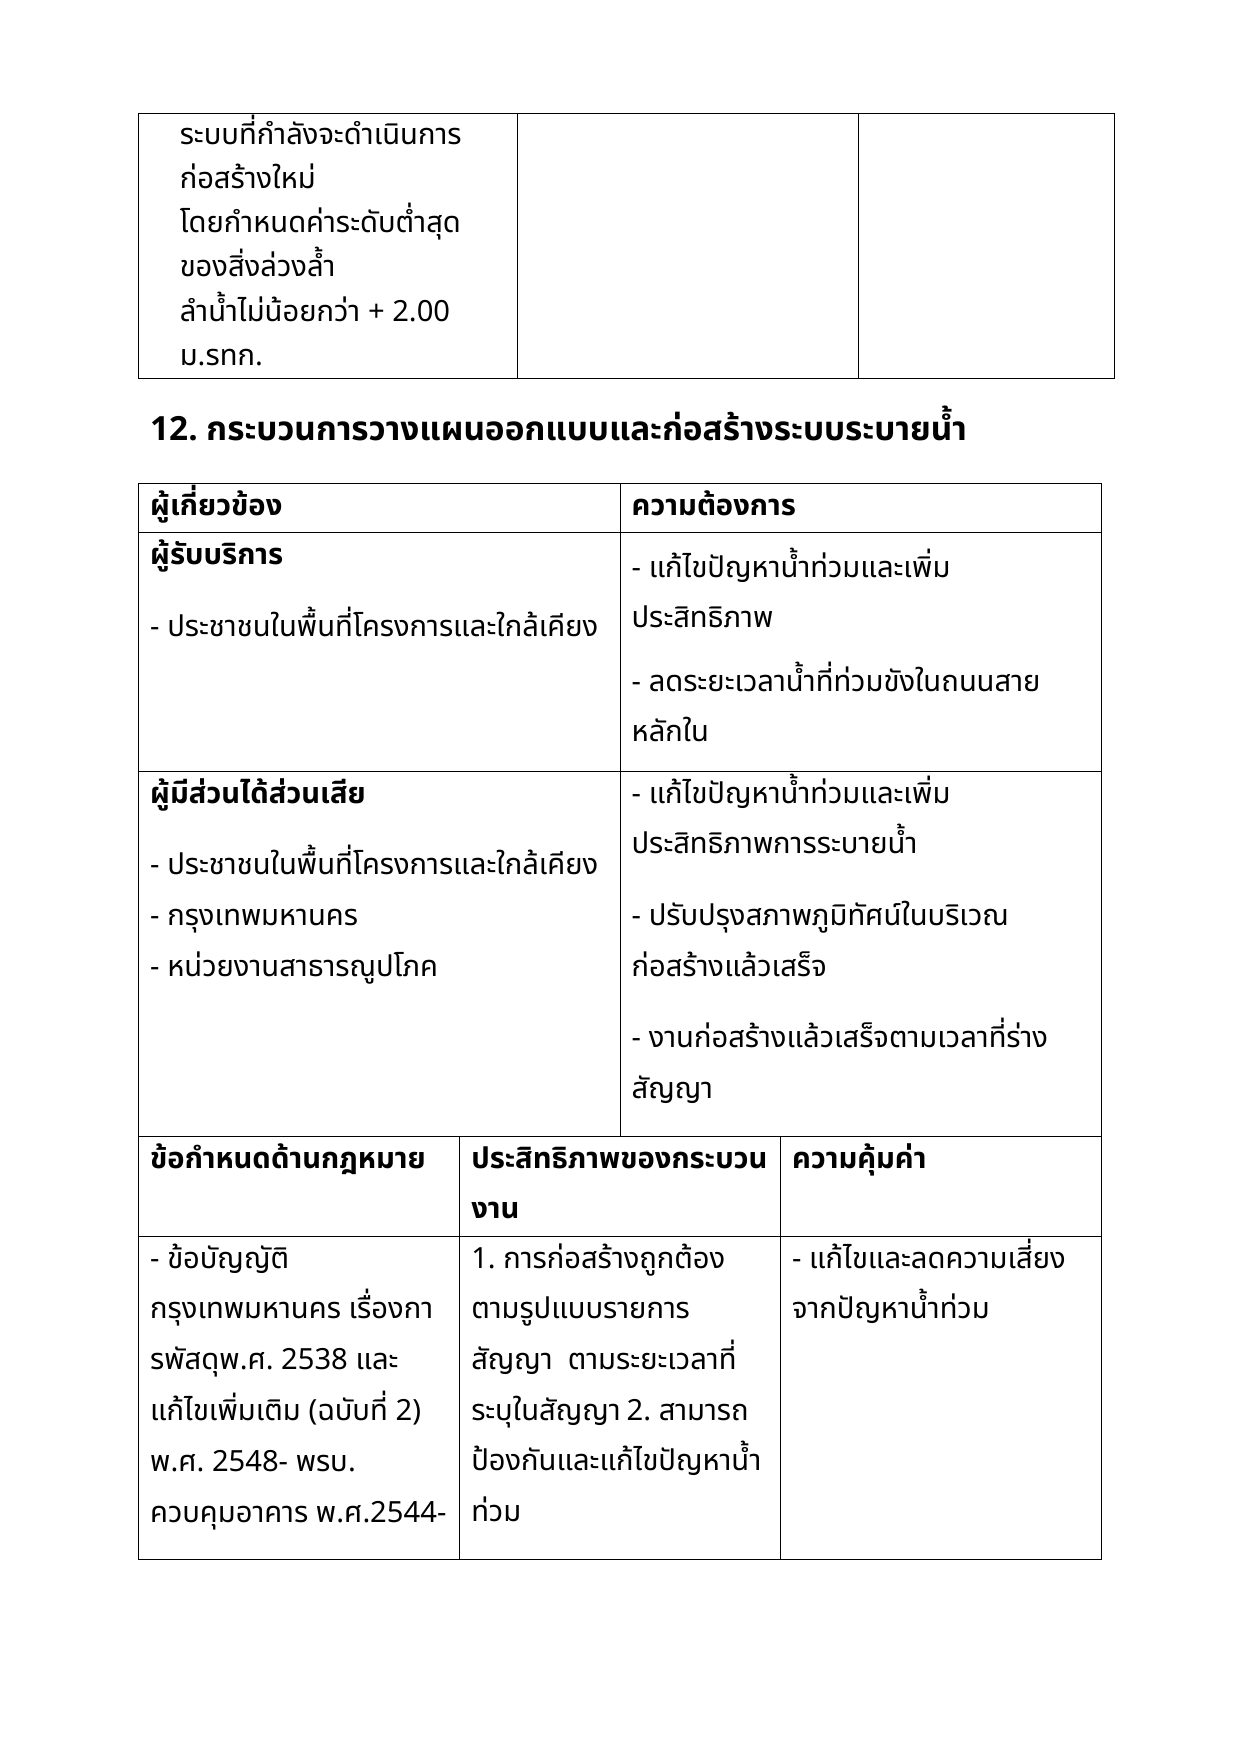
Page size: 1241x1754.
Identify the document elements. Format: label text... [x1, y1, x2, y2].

text 12. กระบวนการวางแผนออกแบบและก่อสร้างระบบระบายน้ำ [150, 404, 1090, 455]
table_cell ข้อกำหนดด้านกฎหมาย [139, 1137, 459, 1236]
table_header ความต้องการ [621, 484, 1101, 532]
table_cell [518, 114, 858, 378]
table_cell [139, 1237, 459, 1559]
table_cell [460, 1237, 780, 1559]
table_cell ผู้มีส่วนได้ส่วนเสีย - ประชาชนในพื้นที่โครงการและใกล้เคียง - กรุงเทพมหานคร - หน่วยงานสาธารณูปโภค [139, 772, 620, 1136]
table_cell - แก้ไขปัญหาน้ำท่วมและเพิ่มประสิทธิภาพ - ลดระยะเวลาน้ำที่ท่วมขังในถนนสายหลักใน [621, 533, 1101, 771]
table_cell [139, 114, 517, 378]
table_cell - [859, 114, 1114, 378]
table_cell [781, 1237, 1101, 1559]
table_cell ความคุ้มค่า [781, 1137, 1101, 1236]
table_cell ประสิทธิภาพของกระบวนงาน [460, 1137, 780, 1236]
table_cell ผู้รับบริการ - ประชาชนในพื้นที่โครงการและใกล้เคียง [139, 533, 620, 771]
table_header ผู้เกี่ยวข้อง [139, 484, 620, 532]
table_cell - แก้ไขปัญหาน้ำท่วมและเพิ่มประสิทธิภาพการระบายน้ำ - ปรับปรุงสภาพภูมิทัศน์ในบริเวณก่อสร้างแล้วเสร็จ - งานก่อสร้างแล้วเสร็จตามเวลาที่ร่างสัญญา [621, 772, 1101, 1136]
